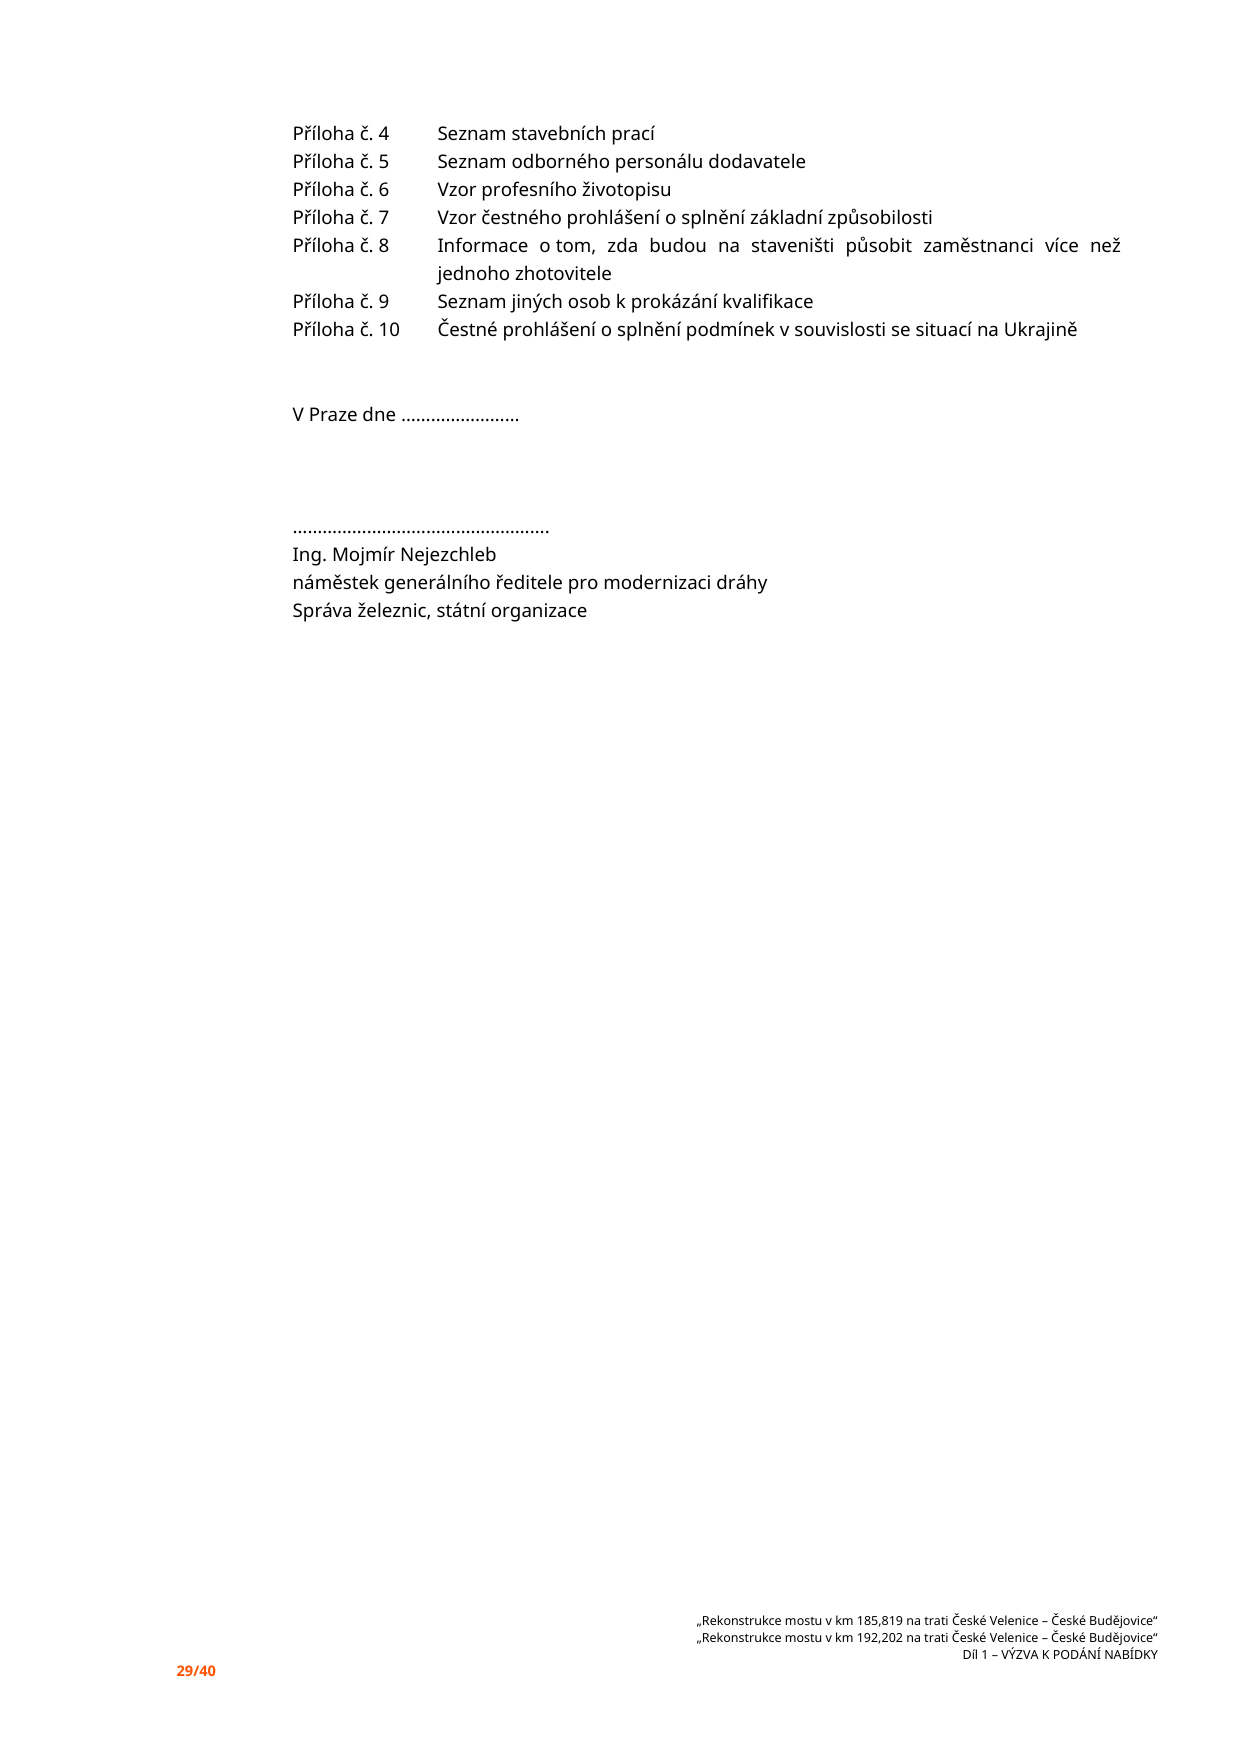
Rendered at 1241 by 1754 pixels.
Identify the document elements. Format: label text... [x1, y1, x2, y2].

text Správa železnic, státní organizace [292, 597, 1122, 622]
text Příloha č. 10 Čestné prohlášení o splnění podmínek v souvislosti se situací na Ukrajině [292, 317, 1122, 342]
text Příloha č. 7 Vzor čestného prohlášení o splnění základní způsobilosti [292, 205, 1122, 230]
text Příloha č. 8 Informace o tom, zda budou na staveništi působit zaměstnanci více než jednoho zhotovitele [292, 233, 1122, 286]
text ……………………………………………. [292, 513, 1122, 538]
text Příloha č. 6 Vzor profesního životopisu [292, 177, 1122, 202]
text V Praze dne …………………… [292, 401, 1122, 426]
text Příloha č. 4 Seznam stavebních prací [292, 121, 1122, 146]
text Příloha č. 9 Seznam jiných osob k prokázání kvalifikace [292, 289, 1122, 314]
text Příloha č. 5 Seznam odborného personálu dodavatele [292, 149, 1122, 174]
text Ing. Mojmír Nejezchleb [292, 541, 1122, 566]
text náměstek generálního ředitele pro modernizaci dráhy [292, 569, 1122, 594]
